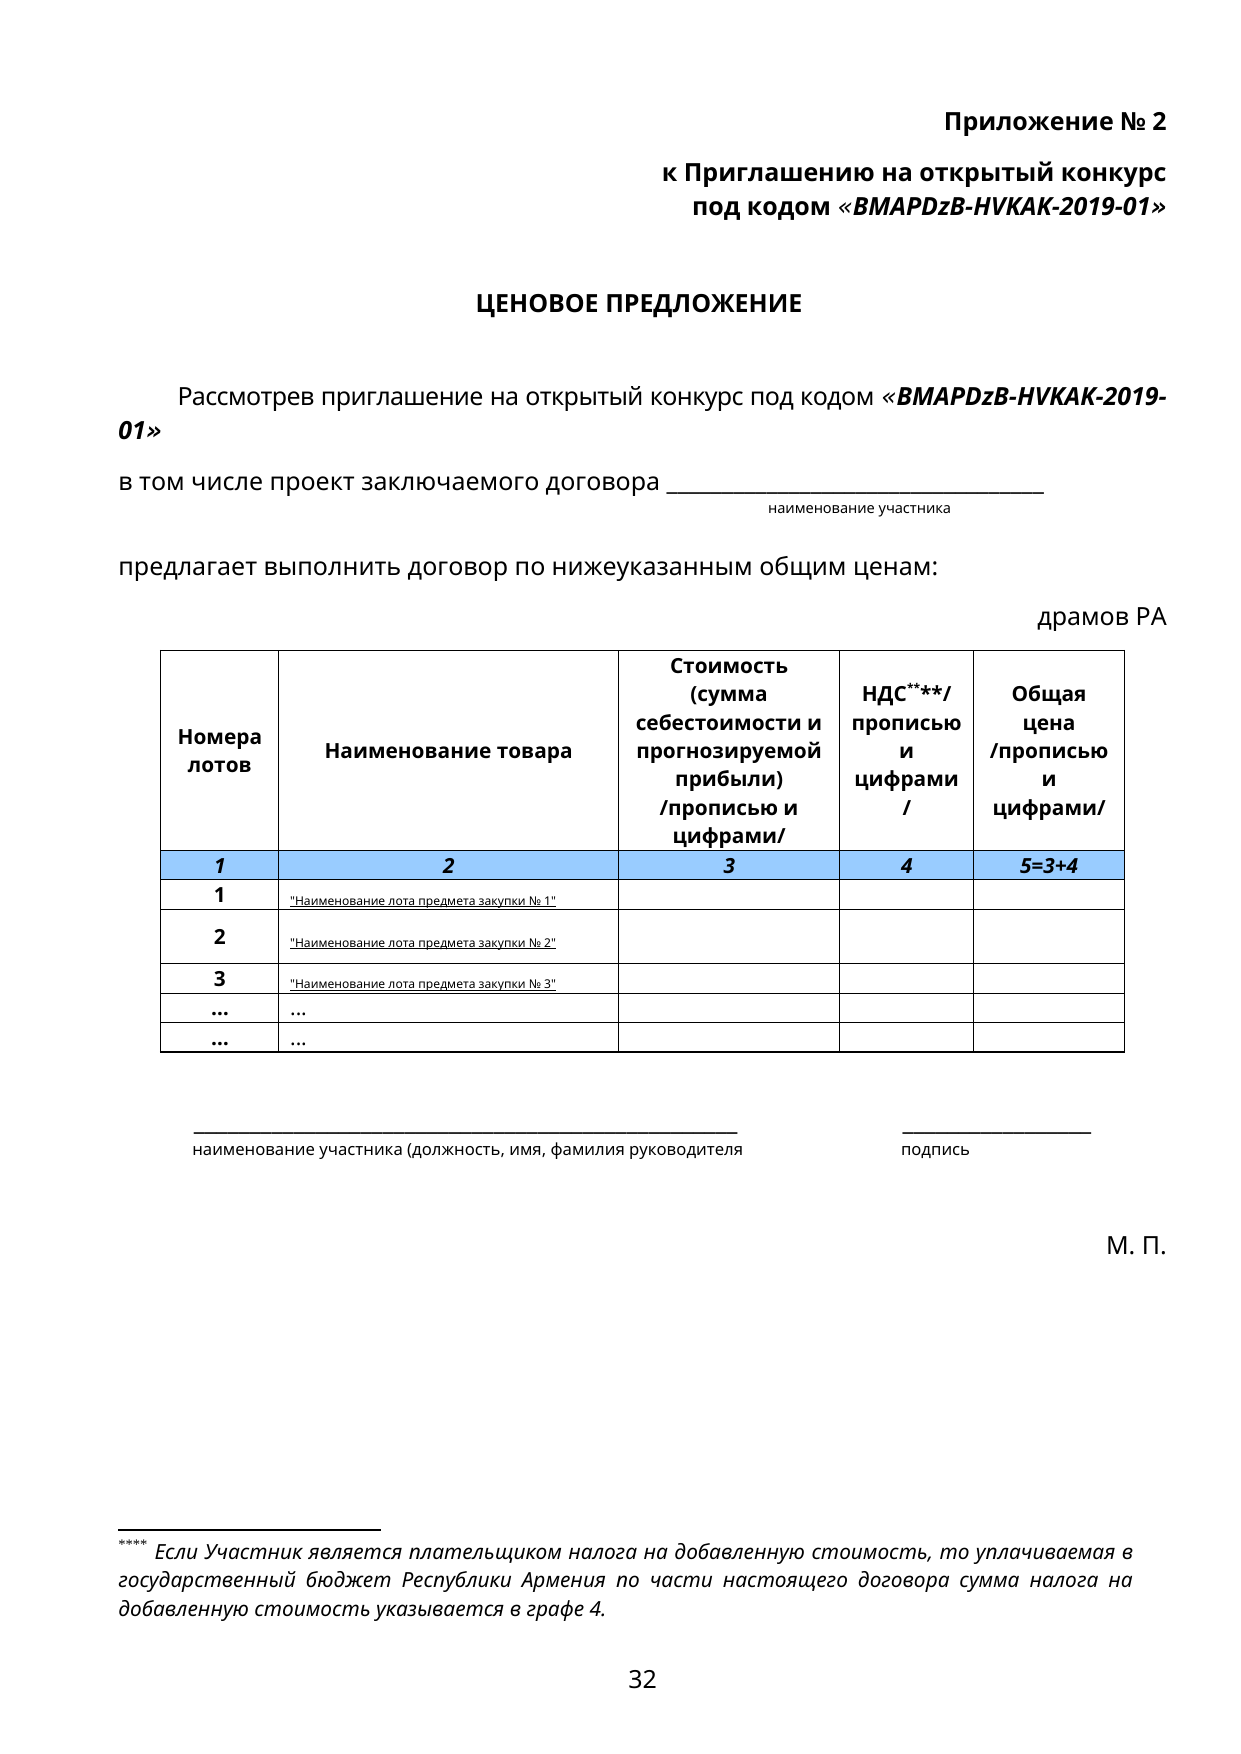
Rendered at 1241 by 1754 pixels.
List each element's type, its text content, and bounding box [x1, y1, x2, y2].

table_cell 3 [161, 964, 278, 992]
table_cell 1 [161, 851, 278, 879]
text Рассмотрев приглашение на открытый конкурс под кодом «BMAPDzB-HVKAK-2019-01» [118, 379, 1167, 447]
table_cell [619, 880, 839, 909]
text наименование участника [768, 497, 1167, 532]
table_cell [974, 994, 1124, 1022]
table_cell [840, 964, 973, 992]
table_cell 1 [161, 880, 278, 909]
table_cell [840, 1023, 973, 1051]
text предлагает выполнить договор по нижеуказанным общим ценам: [118, 548, 1167, 582]
table_cell [619, 994, 839, 1022]
table_cell [619, 910, 839, 963]
table_header Номера лотов [161, 651, 278, 850]
table_cell ... [279, 994, 618, 1022]
table_header Наименование товара [279, 651, 618, 850]
table_cell 4 [840, 851, 973, 879]
table_header Общая цена /прописью и цифрами/ [974, 651, 1124, 850]
text М. П. [118, 1227, 1167, 1261]
table_cell [974, 1023, 1124, 1051]
table_cell "Наименование лота предмета закупки № 2" [279, 910, 618, 963]
table_cell 3 [619, 851, 839, 879]
table_cell ... [279, 1023, 618, 1051]
table_cell [840, 910, 973, 963]
table_cell [840, 880, 973, 909]
table_header НДС**/прописью и цифрами/ [840, 651, 973, 850]
text драмов РА [118, 599, 1167, 633]
text Приложение № 2 [118, 103, 1167, 137]
table_cell [840, 994, 973, 1022]
text наименование участника (должность, имя, фамилия руководителя подпись [192, 1137, 1167, 1160]
table_cell "Наименование лота предмета закупки № 1" [279, 880, 618, 909]
table_cell … [161, 1023, 278, 1051]
table_cell … [161, 994, 278, 1022]
table_cell [974, 880, 1124, 909]
table_cell "Наименование лота предмета закупки № 3" [279, 964, 618, 992]
text в том числе проект заключаемого договора __________________________________ [118, 463, 1167, 497]
table_cell [619, 964, 839, 992]
text _________________________________________________ _________________ [118, 1103, 1167, 1137]
table_cell [974, 964, 1124, 992]
table_cell [974, 910, 1124, 963]
table_header Стоимость (сумма себестоимости и прогнозируемой прибыли) /прописью и цифрами/ [619, 651, 839, 850]
table_cell [619, 1023, 839, 1051]
text ЦЕНОВОЕ ПРЕДЛОЖЕНИЕ [111, 286, 1167, 319]
table_cell 2 [161, 910, 278, 963]
table_cell 2 [279, 851, 618, 879]
text к Приглашению на открытый конкурс под кодом «BMAPDzB-HVKAK-2019-01» [118, 154, 1167, 222]
table_cell 5=3+4 [974, 851, 1124, 879]
